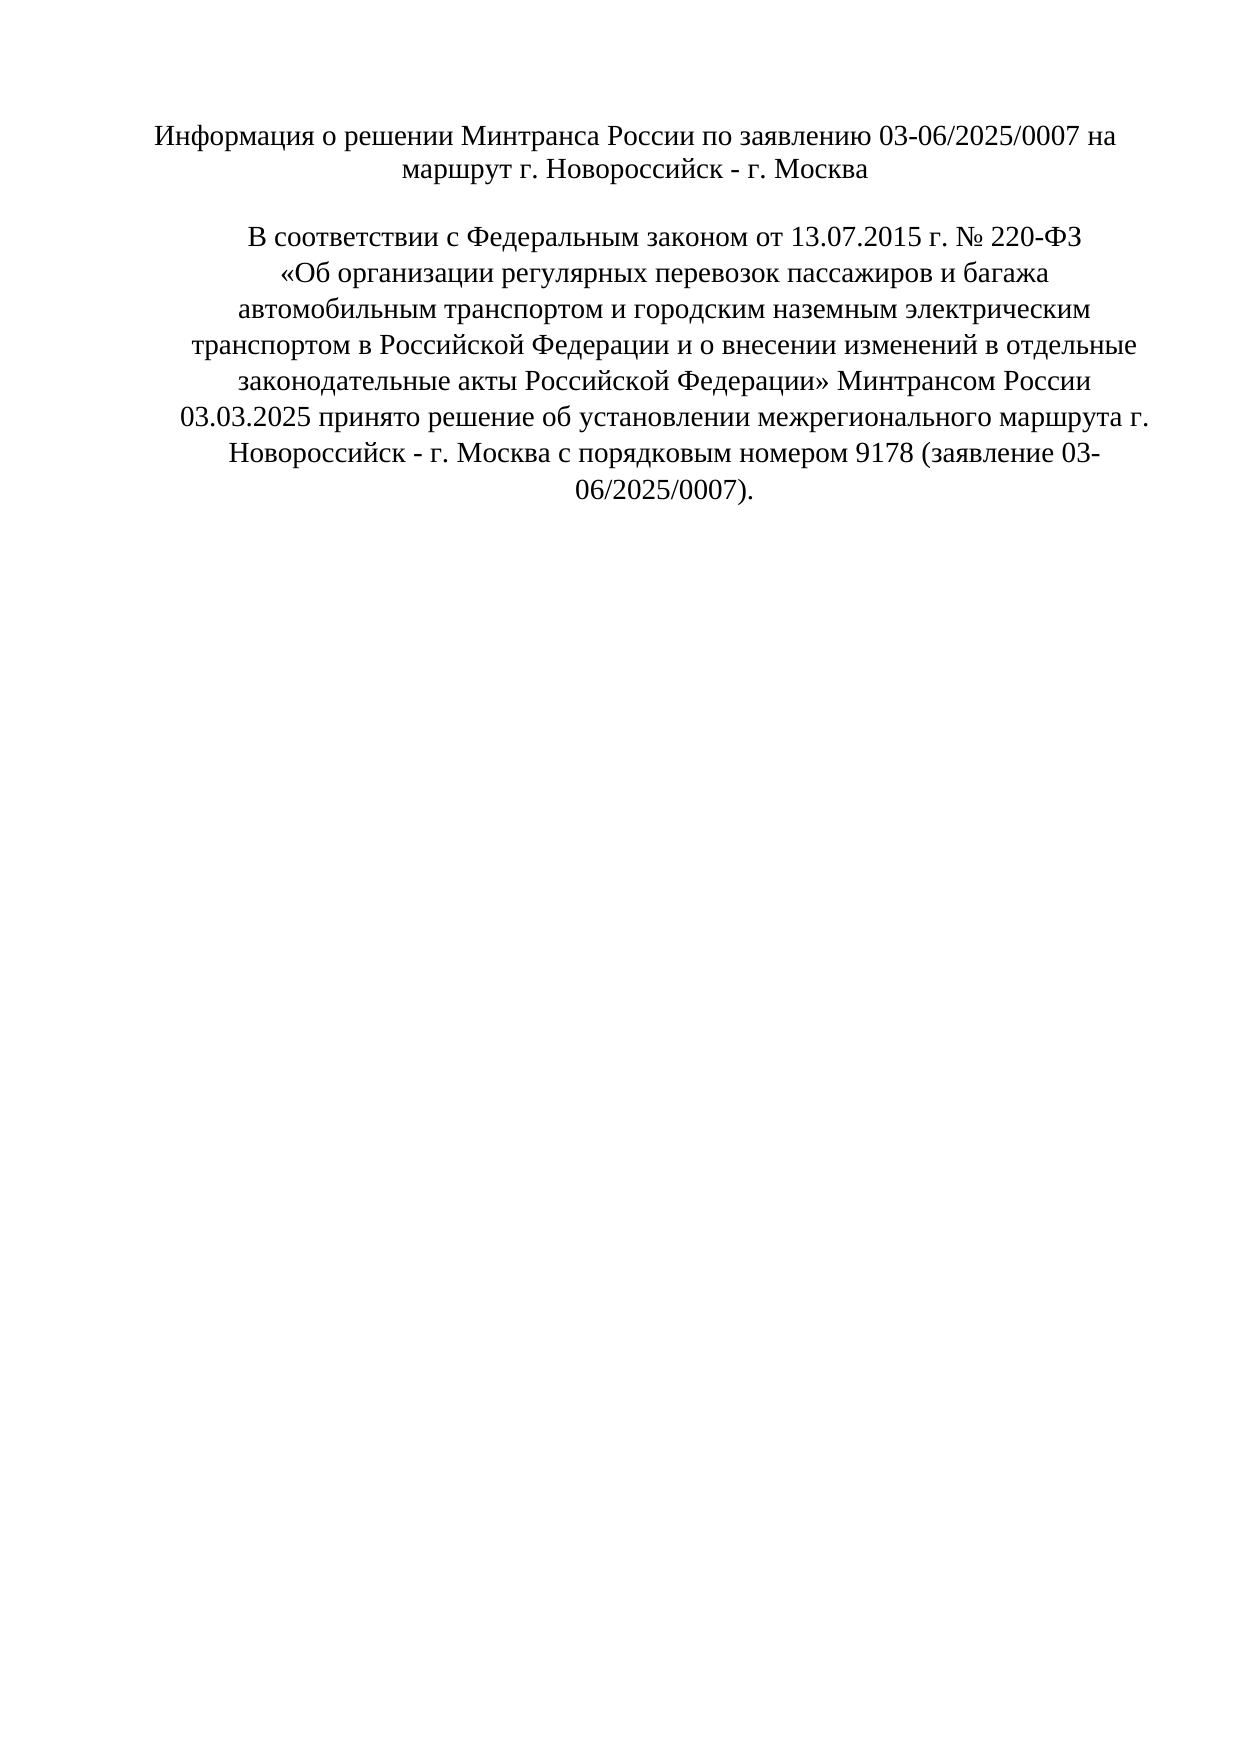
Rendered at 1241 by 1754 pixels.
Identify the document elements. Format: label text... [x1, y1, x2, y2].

text В соответствии с Федеральным законом от 13.07.2015 г. № 220-ФЗ «Об организации регулярных перевозок пассажиров и багажа автомобильным транспортом и городским наземным электрическим транспортом в Российской Федерации и о внесении изменений в отдельные законодательные акты Российской Федерации» Минтрансом России 03.03.2025 принято решение об установлении межрегионального маршрута г. Новороссийск - г. Москва с порядковым номером 9178 (заявление 03-06/2025/0007). [177, 219, 1152, 505]
text Информация о решении Минтранса России по заявлению 03-06/2025/0007 на маршрут г. Новороссийск - г. Москва [118, 118, 1152, 185]
